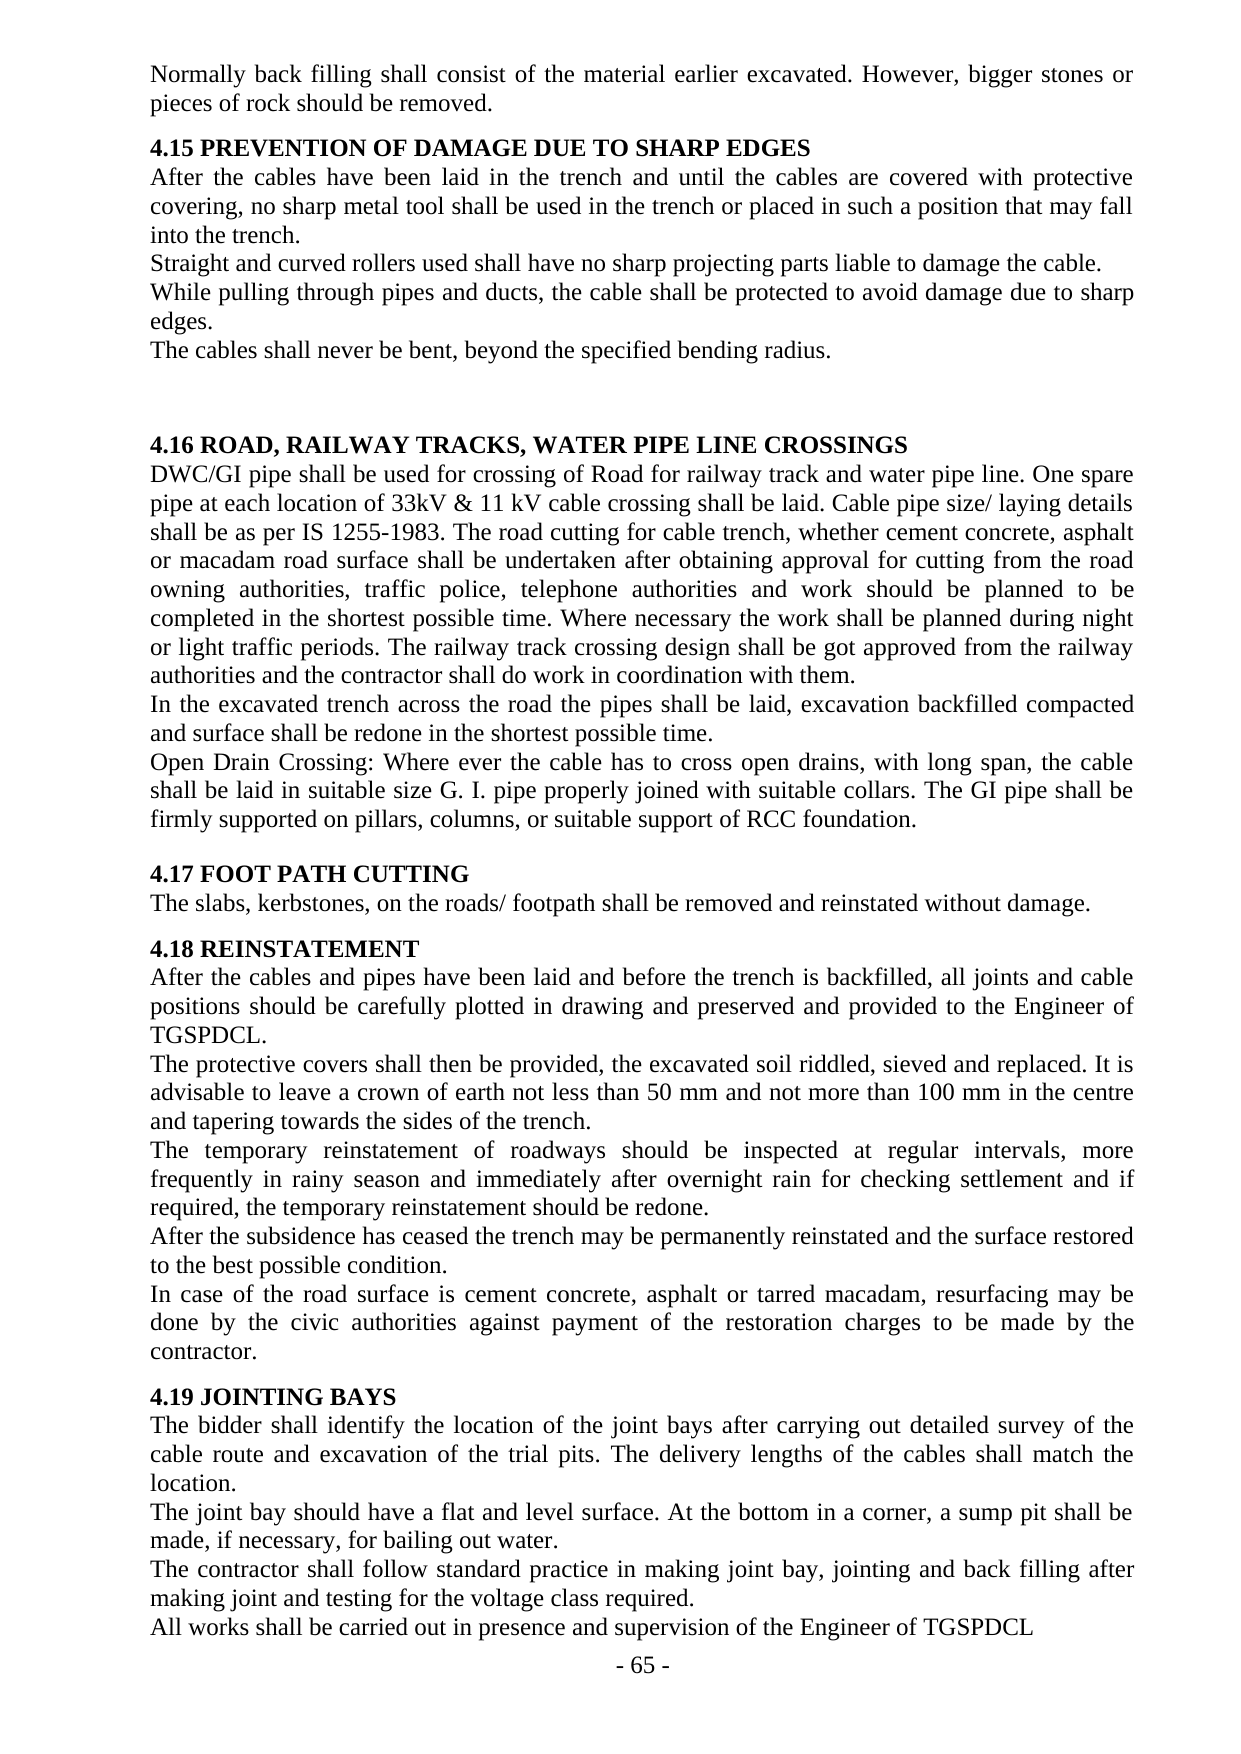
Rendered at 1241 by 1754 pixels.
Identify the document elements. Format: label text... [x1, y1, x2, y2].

text In case of the road surface is cement concrete, asphalt or tarred macadam, resurfacing may be done by the civic authorities against payment of the restoration charges to be made by the contractor. [150, 1279, 1135, 1365]
text 4.19 JOINTING BAYS [150, 1382, 1135, 1410]
text The bidder shall identify the location of the joint bays after carrying out detailed survey of the cable route and excavation of the trial pits. The delivery lengths of the cables shall match the location. [150, 1410, 1135, 1497]
text DWC/GI pipe shall be used for crossing of Road for railway track and water pipe line. One spare pipe at each location of 33kV & 11 kV cable crossing shall be laid. Cable pipe size/ laying details shall be as per IS 1255-1983. The road cutting for cable trench, whether cement concrete, asphalt or macadam road surface shall be undertaken after obtaining approval for cutting from the road owning authorities, traffic police, telephone authorities and work should be planned to be completed in the shortest possible time. Where necessary the work shall be planned during night or light traffic periods. The railway track crossing design shall be got approved from the railway authorities and the contractor shall do work in coordination with them. [150, 459, 1135, 689]
text The temporary reinstatement of roadways should be inspected at regular intervals, more frequently in rainy season and immediately after overnight rain for checking settlement and if required, the temporary reinstatement should be redone. [150, 1135, 1135, 1221]
text While pulling through pipes and ducts, the cable shall be protected to avoid damage due to sharp edges. [150, 277, 1135, 335]
text The cables shall never be bent, beyond the specified bending radius. [150, 335, 1135, 363]
text After the cables have been laid in the trench and until the cables are covered with protective covering, no sharp metal tool shall be used in the trench or placed in such a position that may fall into the trench. [150, 162, 1135, 248]
text Normally back filling shall consist of the material earlier excavated. However, bigger stones or pieces of rock should be removed. [150, 59, 1135, 117]
text Straight and curved rollers used shall have no sharp projecting parts liable to damage the cable. [150, 248, 1135, 277]
text The joint bay should have a flat and level surface. At the bottom in a corner, a sump pit shall be made, if necessary, for bailing out water. [150, 1497, 1135, 1554]
text The slabs, kerbstones, on the roads/ footpath shall be removed and reinstated without damage. [150, 888, 1135, 917]
text After the subsidence has ceased the trench may be permanently reinstated and the surface restored to the best possible condition. [150, 1221, 1135, 1279]
text 4.18 REINSTATEMENT [150, 934, 1135, 962]
text All works shall be carried out in presence and supervision of the Engineer of TGSPDCL [150, 1612, 1135, 1640]
text 4.15 PREVENTION OF DAMAGE DUE TO SHARP EDGES [150, 133, 1135, 162]
text In the excavated trench across the road the pipes shall be laid, excavation backfilled compacted and surface shall be redone in the shortest possible time. [150, 689, 1135, 747]
text 4.16 ROAD, RAILWAY TRACKS, WATER PIPE LINE CROSSINGS [150, 431, 1135, 459]
text After the cables and pipes have been laid and before the trench is backfilled, all joints and cable positions should be carefully plotted in drawing and preserved and provided to the Engineer of TGSPDCL. [150, 962, 1135, 1049]
text Open Drain Crossing: Where ever the cable has to cross open drains, with long span, the cable shall be laid in suitable size G. I. pipe properly joined with suitable collars. The GI pipe shall be firmly supported on pillars, columns, or suitable support of RCC foundation. [150, 747, 1135, 833]
text The contractor shall follow standard practice in making joint bay, jointing and back filling after making joint and testing for the voltage class required. [150, 1554, 1135, 1612]
text The protective covers shall then be provided, the excavated soil riddled, sieved and replaced. It is advisable to leave a crown of earth not less than 50 mm and not more than 100 mm in the centre and tapering towards the sides of the trench. [150, 1049, 1135, 1135]
text 4.17 FOOT PATH CUTTING [150, 859, 1135, 888]
